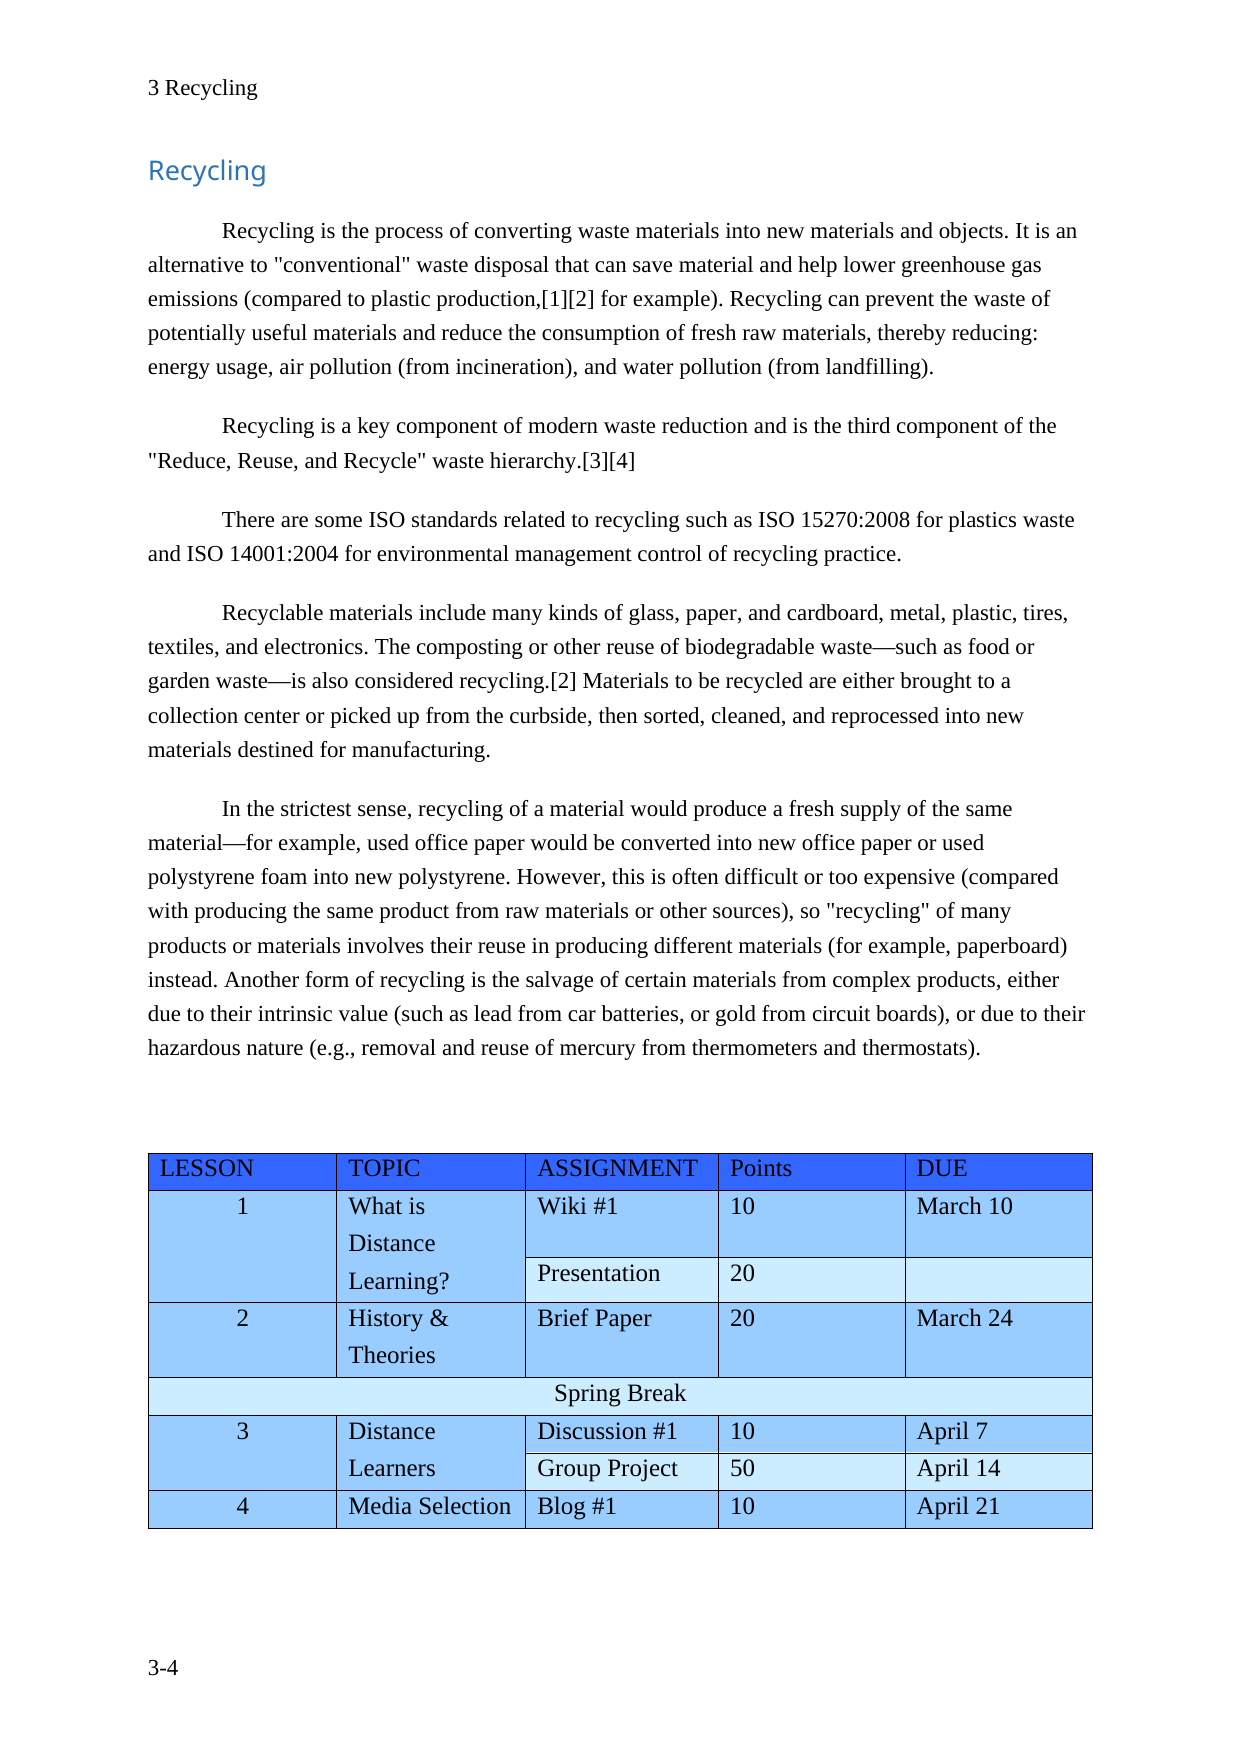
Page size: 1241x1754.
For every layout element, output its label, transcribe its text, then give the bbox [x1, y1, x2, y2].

table_cell 10 [719, 1191, 905, 1257]
table_cell What is Distance Learning? [337, 1191, 525, 1302]
table_cell Presentation [526, 1258, 718, 1302]
table_cell Group Project [526, 1454, 718, 1490]
table_cell April 21 [906, 1491, 1092, 1528]
table_cell April 7 [906, 1416, 1092, 1452]
text Recycling is the process of converting waste materials into new materials and objects. It is an alternative to "conventional" waste disposal that can save material and help lower greenhouse gas emissions (compared to plastic production,[1][2] for example). Recycling can prevent the waste of potentially useful materials and reduce the consumption of fresh raw materials, thereby reducing: energy usage, air pollution (from incineration), and water pollution (from landfilling). [148, 217, 1092, 380]
table_cell Brief Paper [526, 1303, 718, 1377]
table_header Points [719, 1154, 905, 1190]
table_cell March 10 [906, 1191, 1092, 1257]
text Recycling is a key component of modern waste reduction and is the third component of the "Reduce, Reuse, and Recycle" waste hierarchy.[3][4] [148, 412, 1092, 473]
table_cell History & Theories [337, 1303, 525, 1377]
table_cell 20 [719, 1258, 905, 1302]
table_cell 4 [149, 1491, 336, 1528]
table_cell 3 [149, 1416, 336, 1490]
text Recyclable materials include many kinds of glass, paper, and cardboard, metal, plastic, tires, textiles, and electronics. The composting or other reuse of biodegradable waste—such as food or garden waste—is also considered recycling.[2] Materials to be recycled are either brought to a collection center or picked up from the curbside, then sorted, cleaned, and reprocessed into new materials destined for manufacturing. [148, 599, 1092, 762]
table_cell 1 [149, 1191, 336, 1302]
table_header ASSIGNMENT [526, 1154, 718, 1190]
table_cell Spring Break [149, 1378, 1092, 1415]
text In the strictest sense, recycling of a material would produce a fresh supply of the same material—for example, used office paper would be converted into new office paper or used polystyrene foam into new polystyrene. However, this is often difficult or too expensive (compared with producing the same product from raw materials or other sources), so "recycling" of many products or materials involves their reuse in producing different materials (for example, paperboard) instead. Another form of recycling is the salvage of certain materials from complex products, either due to their intrinsic value (such as lead from car batteries, or gold from circuit boards), or due to their hazardous nature (e.g., removal and reuse of mercury from thermometers and thermostats). [148, 795, 1092, 1061]
table_cell April 14 [906, 1454, 1092, 1490]
table_cell 10 [719, 1416, 905, 1452]
text There are some ISO standards related to recycling such as ISO 15270:2008 for plastics waste and ISO 14001:2004 for environmental management control of recycling practice. [148, 506, 1092, 566]
table_header TOPIC [337, 1154, 525, 1190]
table_cell Blog #1 [526, 1491, 718, 1528]
table_cell 50 [719, 1454, 905, 1490]
subtitle Recycling [148, 152, 1092, 189]
table_cell Media Selection [337, 1491, 525, 1528]
table_cell Discussion #1 [526, 1416, 718, 1452]
table_cell Wiki #1 [526, 1191, 718, 1257]
table_cell 10 [719, 1491, 905, 1528]
table_cell Distance Learners [337, 1416, 525, 1490]
table_cell 2 [149, 1303, 336, 1377]
table_cell March 24 [906, 1303, 1092, 1377]
table_cell 20 [719, 1303, 905, 1377]
table_header LESSON [149, 1154, 336, 1190]
table_header DUE [906, 1154, 1092, 1190]
table_cell [906, 1258, 1092, 1302]
